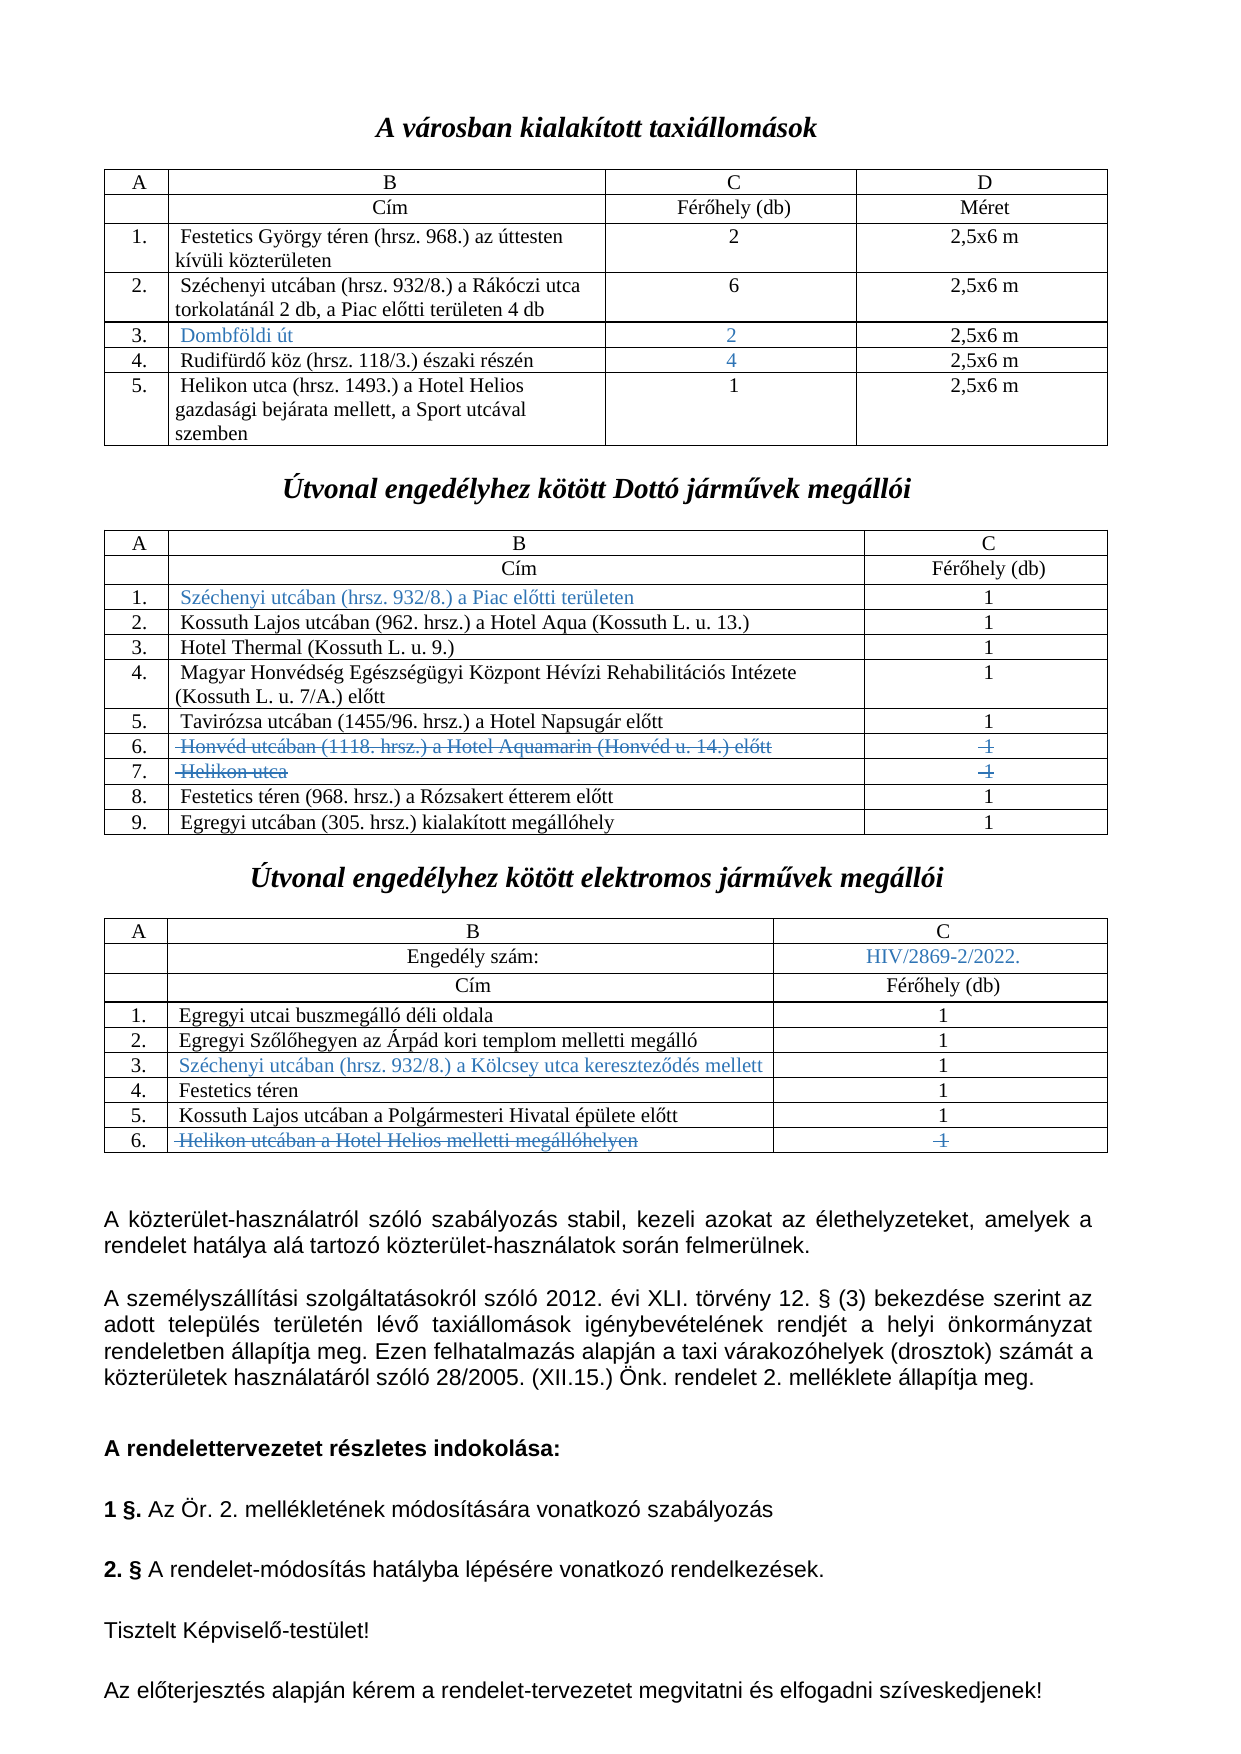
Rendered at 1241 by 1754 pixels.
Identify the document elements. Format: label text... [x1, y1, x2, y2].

table_cell Széchenyi utcában (hrsz. 932/8.) a Kölcsey utca kereszteződés mellett [168, 1053, 773, 1077]
table_cell 6 [606, 273, 856, 321]
table_cell 2,5x6 m [857, 323, 1107, 347]
text A rendelettervezetet részletes indokolása: [103, 1435, 1063, 1462]
table_cell 1 [865, 810, 1107, 834]
table_cell Engedély szám: [168, 944, 773, 972]
table_cell 1 [865, 660, 1107, 708]
table_header D [857, 170, 1107, 194]
table_cell 3. [105, 635, 168, 659]
table_cell 8. [105, 785, 168, 808]
table_cell 1 [865, 585, 1107, 609]
table_cell 1 [774, 1128, 1107, 1152]
text Tisztelt Képviselő-testület! [103, 1617, 1063, 1643]
table_cell 6. [105, 1128, 167, 1152]
table_cell 1 [774, 1103, 1107, 1127]
table_header C [774, 919, 1107, 943]
table_cell Kossuth Lajos utcában (962. hrsz.) a Hotel Aqua (Kossuth L. u. 13.) [169, 610, 864, 634]
table_header B [169, 531, 864, 554]
table_cell Férőhely (db) [606, 195, 856, 223]
text Az előterjesztés alapján kérem a rendelet-tervezetet megvitatni és elfogadni szíveskedjenek! [103, 1677, 1093, 1703]
text Útvonal engedélyhez kötött elektromos járművek megállói [103, 860, 1093, 893]
table_cell 4. [105, 1078, 167, 1102]
table_cell 1 [774, 1053, 1107, 1077]
table_cell 1 [774, 1003, 1107, 1027]
table_cell Egregyi utcai buszmegálló déli oldala [168, 1003, 773, 1027]
table_header A [105, 170, 168, 194]
table_cell 4 [606, 348, 856, 372]
table_cell 1 [865, 610, 1107, 634]
table_cell 2 [606, 323, 856, 347]
table_cell 2,5x6 m [857, 224, 1107, 272]
table_cell Tavirózsa utcában (1455/96. hrsz.) a Hotel Napsugár előtt [169, 709, 864, 733]
table_header A [105, 531, 168, 554]
table_cell [105, 195, 168, 223]
text A városban kialakított taxiállomások [103, 110, 1093, 144]
table_cell Cím [169, 195, 605, 223]
table_cell Széchenyi utcában (hrsz. 932/8.) a Piac előtti területen [169, 585, 864, 609]
text 1 §. Az Ör. 2. mellékletének módosítására vonatkozó szabályozás [103, 1496, 1063, 1522]
table_cell Helikon utca [169, 759, 864, 783]
table_cell Hotel Thermal (Kossuth L. u. 9.) [169, 635, 864, 659]
table_header B [169, 170, 605, 194]
table_cell 2,5x6 m [857, 348, 1107, 372]
table_cell [105, 974, 167, 1001]
table_header C [865, 531, 1107, 554]
table_cell Helikon utca (hrsz. 1493.) a Hotel Helios gazdasági bejárata mellett, a Sport utcával szemben [169, 373, 605, 445]
table_cell Kossuth Lajos utcában a Polgármesteri Hivatal épülete előtt [168, 1103, 773, 1127]
table_cell Magyar Honvédség Egészségügyi Központ Hévízi Rehabilitációs Intézete (Kossuth L. u. 7/A.) előtt [169, 660, 864, 708]
table_header B [168, 919, 773, 943]
table_cell 1. [105, 1003, 167, 1027]
table_cell Széchenyi utcában (hrsz. 932/8.) a Rákóczi utca torkolatánál 2 db, a Piac előtti területen 4 db [169, 273, 605, 321]
table_cell 1 [865, 734, 1107, 758]
table_cell Egregyi Szőlőhegyen az Árpád kori templom melletti megálló [168, 1028, 773, 1052]
table_cell 9. [105, 810, 168, 834]
table_cell Férőhely (db) [774, 974, 1107, 1001]
table_cell 2. [105, 273, 168, 321]
table_cell 3. [105, 323, 168, 347]
text 2. § A rendelet-módosítás hatályba lépésére vonatkozó rendelkezések. [103, 1556, 1063, 1583]
table_cell 2,5x6 m [857, 273, 1107, 321]
table_cell 1 [606, 373, 856, 445]
table_cell 6. [105, 734, 168, 758]
table_cell 5. [105, 373, 168, 445]
table_cell 2. [105, 1028, 167, 1052]
table_cell 1 [865, 635, 1107, 659]
table_cell 4. [105, 348, 168, 372]
table_cell Férőhely (db) [865, 556, 1107, 584]
table_cell Festetics György téren (hrsz. 968.) az úttesten kívüli közterületen [169, 224, 605, 272]
text A személyszállítási szolgáltatásokról szóló 2012. évi XLI. törvény 12. § (3) bekezdése szerint az adott település területén lévő taxiállomások igénybevételének rendjét a helyi önkormányzat rendeletben állapítja meg. Ezen felhatalmazás alapján a taxi várakozóhelyek (drosztok) számát a közterületek használatáról szóló 28/2005. (XII.15.) Önk. rendelet 2. melléklete állapítja meg. [103, 1285, 1093, 1390]
table_cell Méret [857, 195, 1107, 223]
table_cell 1 [774, 1028, 1107, 1052]
table_cell 2,5x6 m [857, 373, 1107, 445]
table_cell Dombföldi út [169, 323, 605, 347]
table_cell 1 [774, 1078, 1107, 1102]
table_cell [105, 944, 167, 972]
table_header C [606, 170, 856, 194]
text A közterület-használatról szóló szabályozás stabil, kezeli azokat az élethelyzeteket, amelyek a rendelet hatálya alá tartozó közterület-használatok során felmerülnek. [103, 1206, 1093, 1258]
table_cell Rudifürdő köz (hrsz. 118/3.) északi részén [169, 348, 605, 372]
table_cell 1 [865, 709, 1107, 733]
table_cell 1. [105, 224, 168, 272]
table_cell 2. [105, 610, 168, 634]
table_cell 1 [865, 759, 1107, 783]
table_cell Egregyi utcában (305. hrsz.) kialakított megállóhely [169, 810, 864, 834]
table_cell Festetics téren [168, 1078, 773, 1102]
table_cell [105, 556, 168, 584]
table_cell 7. [105, 759, 168, 783]
table_cell Cím [168, 974, 773, 1001]
table_cell 5. [105, 1103, 167, 1127]
table_cell 4. [105, 660, 168, 708]
table_cell Honvéd utcában (1118. hrsz.) a Hotel Aquamarin (Honvéd u. 14.) előtt [169, 734, 864, 758]
table_cell Cím [169, 556, 864, 584]
table_cell Helikon utcában a Hotel Helios melletti megállóhelyen [168, 1128, 773, 1152]
table_cell 1 [865, 785, 1107, 808]
table_cell HIV/2869-2/2022. [774, 944, 1107, 972]
table_cell 5. [105, 709, 168, 733]
table_header A [105, 919, 167, 943]
table_cell 3. [105, 1053, 167, 1077]
table_cell Festetics téren (968. hrsz.) a Rózsakert étterem előtt [169, 785, 864, 808]
table_cell 1. [105, 585, 168, 609]
table_cell 2 [606, 224, 856, 272]
text Útvonal engedélyhez kötött Dottó járművek megállói [103, 471, 1093, 504]
